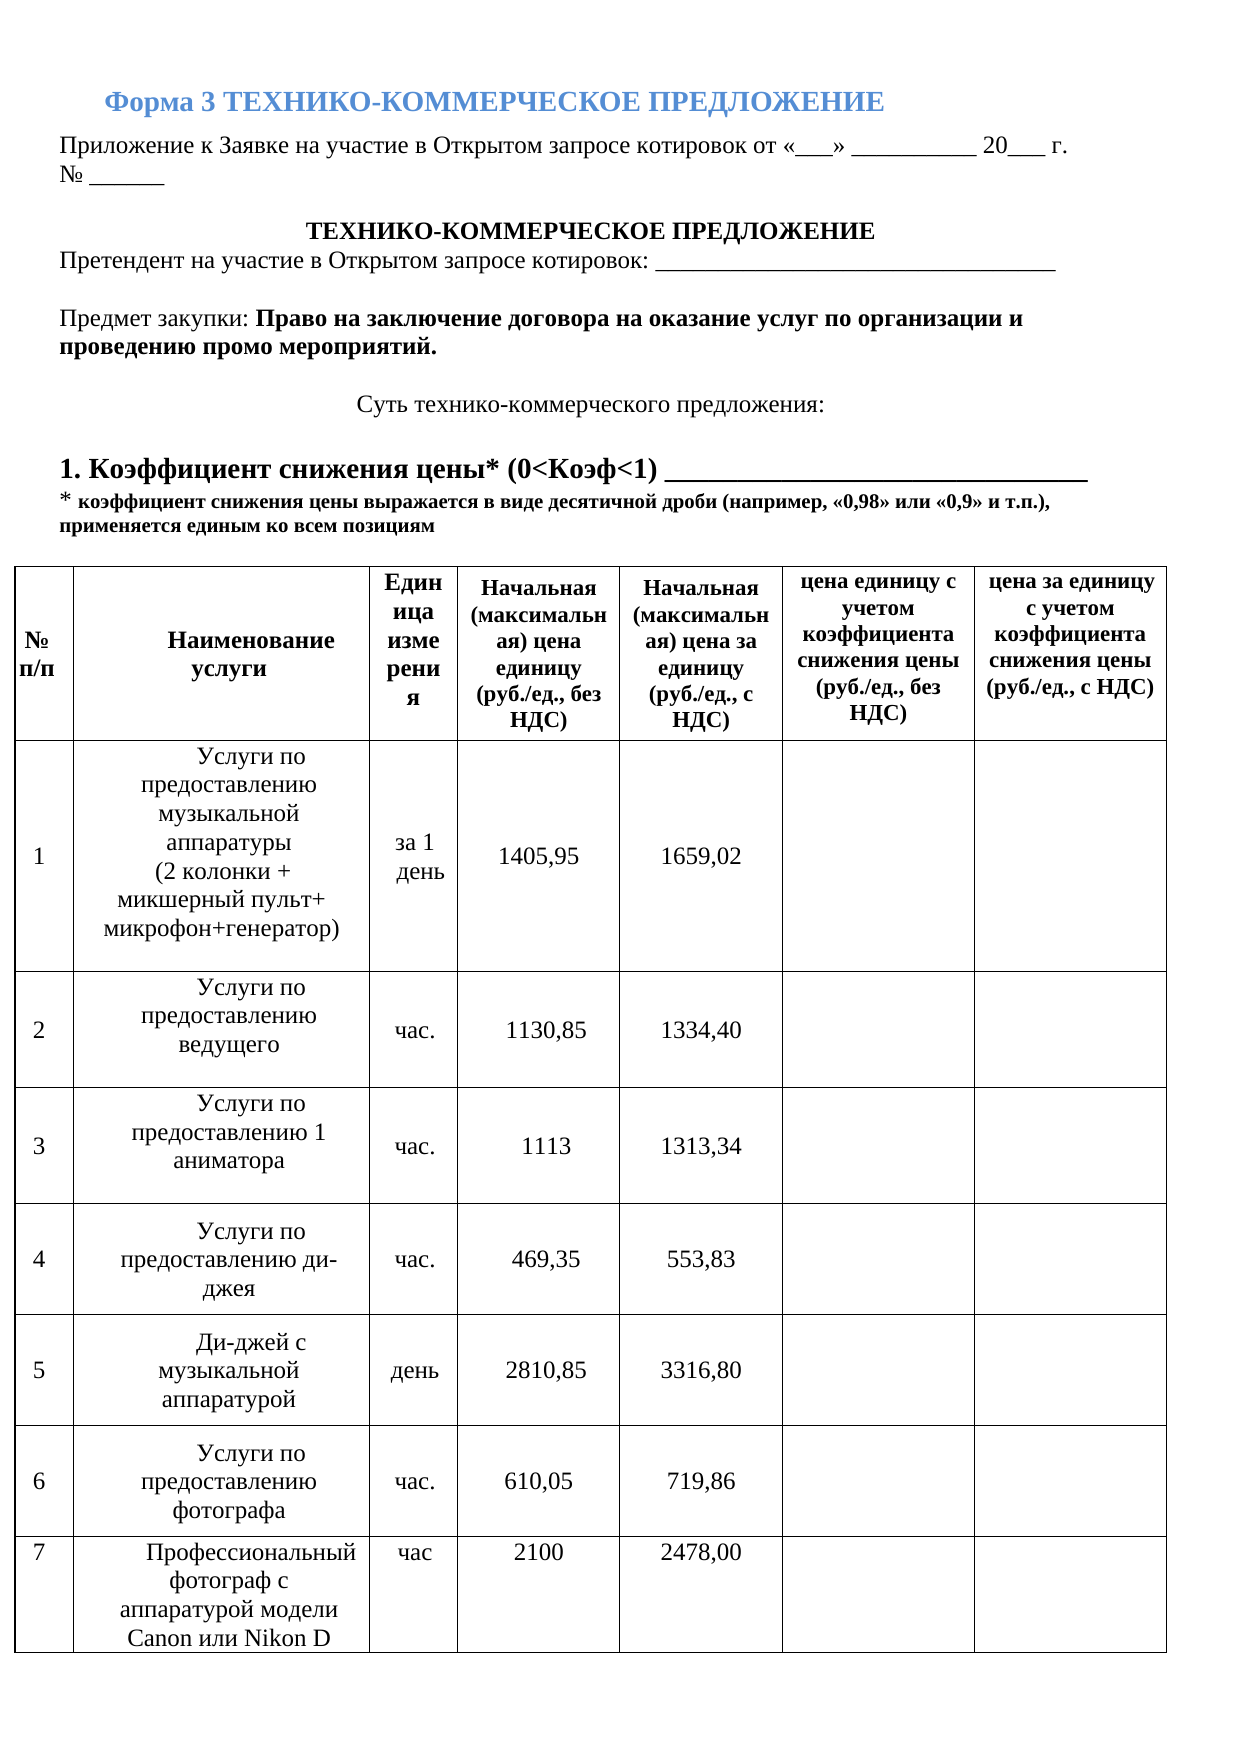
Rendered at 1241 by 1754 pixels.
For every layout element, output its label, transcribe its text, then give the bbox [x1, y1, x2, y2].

table_cell час. [370, 1088, 457, 1203]
text Приложение к Заявке на участие в Открытом запросе котировок от «___» __________ 20___ г. [59, 130, 1122, 159]
table_cell 1334,40 [620, 972, 782, 1087]
table_cell 7 [16, 1537, 73, 1652]
table_cell 2478,00 [620, 1537, 782, 1652]
text Предмет закупки: Право на заключение договора на оказание услуг по организации и проведению промо мероприятий. [59, 303, 1122, 360]
table_cell [783, 1204, 974, 1314]
table_cell час. [370, 1204, 457, 1314]
table_cell час. [370, 1426, 457, 1536]
table_cell 2810,85 [458, 1315, 619, 1425]
table_cell [783, 972, 974, 1087]
table_cell Ди-джей с музыкальной аппаратурой [74, 1315, 369, 1425]
text Суть технико-коммерческого предложения: [59, 389, 1122, 418]
text ТЕХНИКО-КОММЕРЧЕСКОЕ ПРЕДЛОЖЕНИЕ [59, 216, 1122, 245]
text * коэффициент снижения цены выражается в виде десятичной дроби (например, «0,98» или «0,9» и т.п.), [59, 485, 1122, 513]
table_cell час [370, 1537, 457, 1652]
table_cell 3316,80 [620, 1315, 782, 1425]
table_cell день [370, 1315, 457, 1425]
table_cell [783, 1426, 974, 1536]
table_cell 1659,02 [620, 741, 782, 971]
table_cell Услуги по предоставлению фотографа [74, 1426, 369, 1536]
table_cell 1313,34 [620, 1088, 782, 1203]
text Претендент на участие в Открытом запросе котировок: ________________________________ [59, 245, 1122, 274]
table_cell 4 [16, 1204, 73, 1314]
table_cell [975, 972, 1166, 1087]
table_cell [783, 741, 974, 971]
table_cell за 1 день [370, 741, 457, 971]
table_cell 1 [16, 741, 73, 971]
table_header № п/п [16, 567, 73, 740]
table_cell 1405,95 [458, 741, 619, 971]
table_cell Услуги по предоставлению музыкальной аппаратуры (2 колонки + микшерный пульт+ микрофон+генератор) [74, 741, 369, 971]
table_cell 553,83 [620, 1204, 782, 1314]
table_header цена единицу с учетом коэффициента снижения цены (руб./ед., без НДС) [783, 567, 974, 740]
text № ______ [59, 159, 1122, 188]
table_cell 2100 [458, 1537, 619, 1652]
table_header цена за единицу с учетом коэффициента снижения цены (руб./ед., с НДС) [975, 567, 1166, 740]
table_cell Услуги по предоставлению ди-джея [74, 1204, 369, 1314]
table_cell 3 [16, 1088, 73, 1203]
table_header Начальная (максимальная) цена единицу (руб./ед., без НДС) [458, 567, 619, 740]
table_cell [975, 1426, 1166, 1536]
table_cell [783, 1537, 974, 1652]
table_header Наименование услуги [74, 567, 369, 740]
table_cell 1130,85 [458, 972, 619, 1087]
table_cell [74, 1537, 369, 1652]
table_cell [783, 1088, 974, 1203]
table_cell час. [370, 972, 457, 1087]
table_cell 2 [16, 972, 73, 1087]
table_cell 5 [16, 1315, 73, 1425]
table_cell [975, 1537, 1166, 1652]
table_cell Услуги по предоставлению ведущего [74, 972, 369, 1087]
table_cell 469,35 [458, 1204, 619, 1314]
table_cell [783, 1315, 974, 1425]
table_cell 1113 [458, 1088, 619, 1203]
table_cell [975, 1315, 1166, 1425]
table_cell Услуги по предоставлению 1 аниматора [74, 1088, 369, 1203]
table_header Начальная (максимальная) цена за единицу (руб./ед., с НДС) [620, 567, 782, 740]
table_header Единица измерения [370, 567, 457, 740]
table_cell 6 [16, 1426, 73, 1536]
table_cell [975, 1204, 1166, 1314]
text применяется единым ко всем позициям [59, 513, 1122, 537]
table_cell 610,05 [458, 1426, 619, 1536]
table_cell [975, 1088, 1166, 1203]
table_cell [975, 741, 1166, 971]
subtitle Форма 3 ТЕХНИКО-КОММЕРЧЕСКОЕ ПРЕДЛОЖЕНИЕ [104, 84, 1122, 118]
text 1. Коэффициент снижения цены* (0<Коэф<1) _____________________________ [59, 451, 1122, 485]
table_cell 719,86 [620, 1426, 782, 1536]
